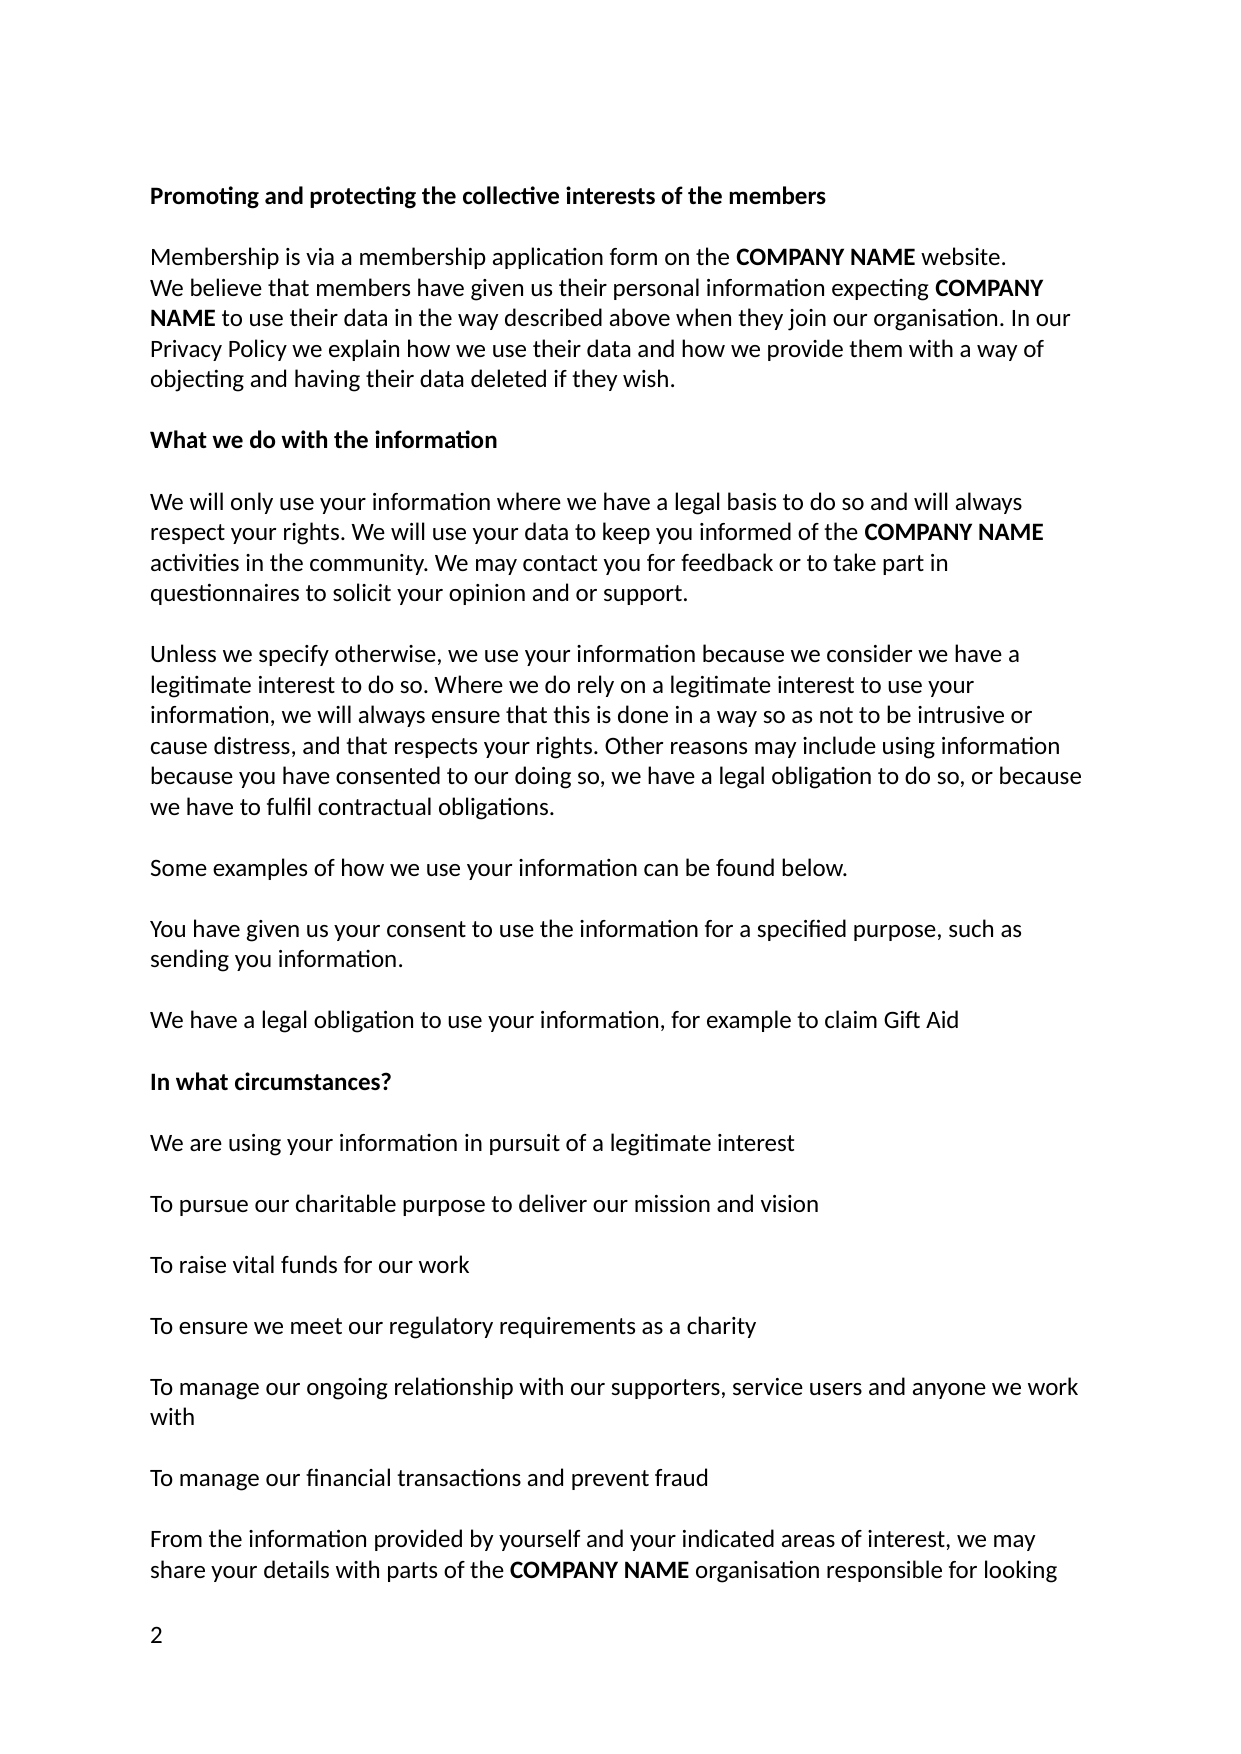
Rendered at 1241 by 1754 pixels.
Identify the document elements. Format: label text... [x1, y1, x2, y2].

text Promoting and protecting the collective interests of the members [150, 181, 1090, 211]
text To raise vital funds for our work [150, 1249, 1090, 1279]
text Some examples of how we use your information can be found below. [150, 852, 1090, 882]
text To ensure we meet our regulatory requirements as a charity [150, 1310, 1090, 1340]
text We believe that members have given us their personal information expecting COMPANY NAME to use their data in the way described above when they join our organisation. In our Privacy Policy we explain how we use their data and how we provide them with a way of objecting and having their data deleted if they wish. [150, 272, 1090, 394]
text To manage our ongoing relationship with our supporters, service users and anyone we work with [150, 1371, 1090, 1432]
text We have a legal obligation to use your information, for example to claim Gift Aid [150, 1004, 1090, 1035]
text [150, 1523, 1090, 1584]
text You have given us your consent to use the information for a specified purpose, such as sending you information. [150, 913, 1090, 974]
text Unless we specify otherwise, we use your information because we consider we have a legitimate interest to do so. Where we do rely on a legitimate interest to use your information, we will always ensure that this is done in a way so as not to be intrusive or cause distress, and that respects your rights. Other reasons may include using information because you have consented to our doing so, we have a legal obligation to do so, or because we have to fulfil contractual obligations. [150, 638, 1090, 821]
text To pursue our charitable purpose to deliver our mission and vision [150, 1188, 1090, 1218]
text To manage our financial transactions and prevent fraud [150, 1462, 1090, 1493]
text We will only use your information where we have a legal basis to do so and will always respect your rights. We will use your data to keep you informed of the COMPANY NAME activities in the community. We may contact you for feedback or to take part in questionnaires to solicit your opinion and or support. [150, 486, 1090, 608]
text We are using your information in pursuit of a legitimate interest [150, 1127, 1090, 1157]
text Membership is via a membership application form on the COMPANY NAME website. [150, 242, 1090, 272]
text What we do with the information [150, 425, 1090, 455]
text In what circumstances? [150, 1066, 1090, 1096]
